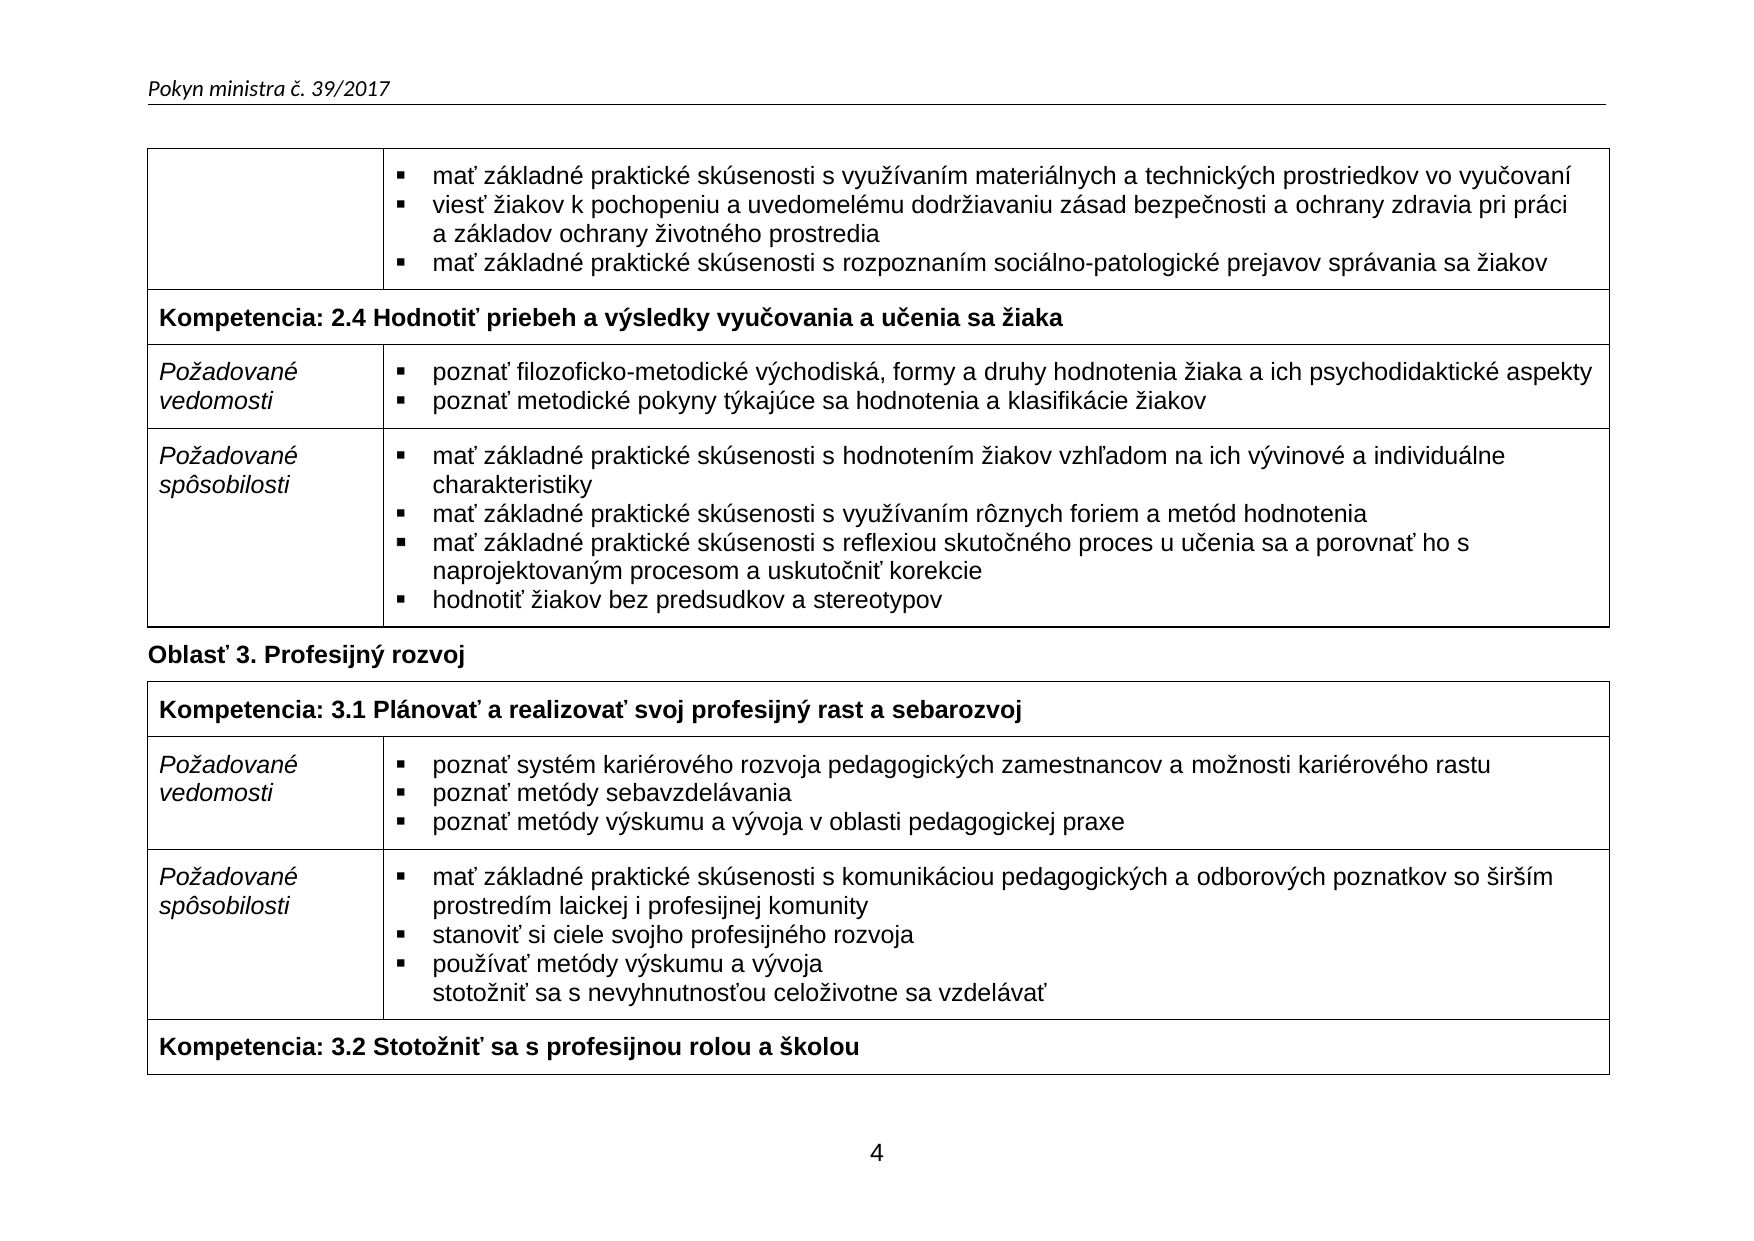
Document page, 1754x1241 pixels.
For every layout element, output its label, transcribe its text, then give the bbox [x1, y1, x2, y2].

table_header Kompetencia: 3.1 Plánovať a realizovať svoj profesijný rast a sebarozvoj [148, 682, 1609, 736]
table_cell poznať systém kariérového rozvoja pedagogických zamestnancov a možnosti kariérového rastu poznať metódy sebavzdelávania poznať metódy výskumu a vývoja v oblasti pedagogickej praxe [384, 737, 1609, 849]
table_cell Kompetencia: 2.4 Hodnotiť priebeh a výsledky vyučovania a učenia sa žiaka [148, 290, 1609, 344]
table_cell Kompetencia: 3.2 Stotožniť sa s profesijnou rolou a školou [148, 1020, 1609, 1073]
text Oblasť 3. Profesijný rozvoj [148, 640, 1606, 669]
table_cell Požadované vedomosti [148, 737, 383, 849]
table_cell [384, 149, 1609, 289]
table_cell Požadované spôsobilosti [148, 429, 383, 626]
table_cell Požadované vedomosti [148, 345, 383, 427]
table_cell Požadované spôsobilosti [148, 850, 383, 1019]
table_cell mať základné praktické skúsenosti s hodnotením žiakov vzhľadom na ich vývinové a individuálne charakteristiky mať základné praktické skúsenosti s využívaním rôznych foriem a metód hodnotenia mať základné praktické skúsenosti s reflexiou skutočného proces u učenia sa a porovnať ho s naprojektovaným procesom a uskutočniť korekcie hodnotiť žiakov bez predsudkov a stereotypov [384, 429, 1609, 626]
table_cell mať základné praktické skúsenosti s komunikáciou pedagogických a odborových poznatkov so širším prostredím laickej i profesijnej komunity stanoviť si ciele svojho profesijného rozvoja používať metódy výskumu a vývoja stotožniť sa s nevyhnutnosťou celoživotne sa vzdelávať [384, 850, 1609, 1019]
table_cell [148, 149, 383, 289]
table_cell poznať filozoficko-metodické východiská, formy a druhy hodnotenia žiaka a ich psychodidaktické aspekty poznať metodické pokyny týkajúce sa hodnotenia a klasifikácie žiakov [384, 345, 1609, 427]
